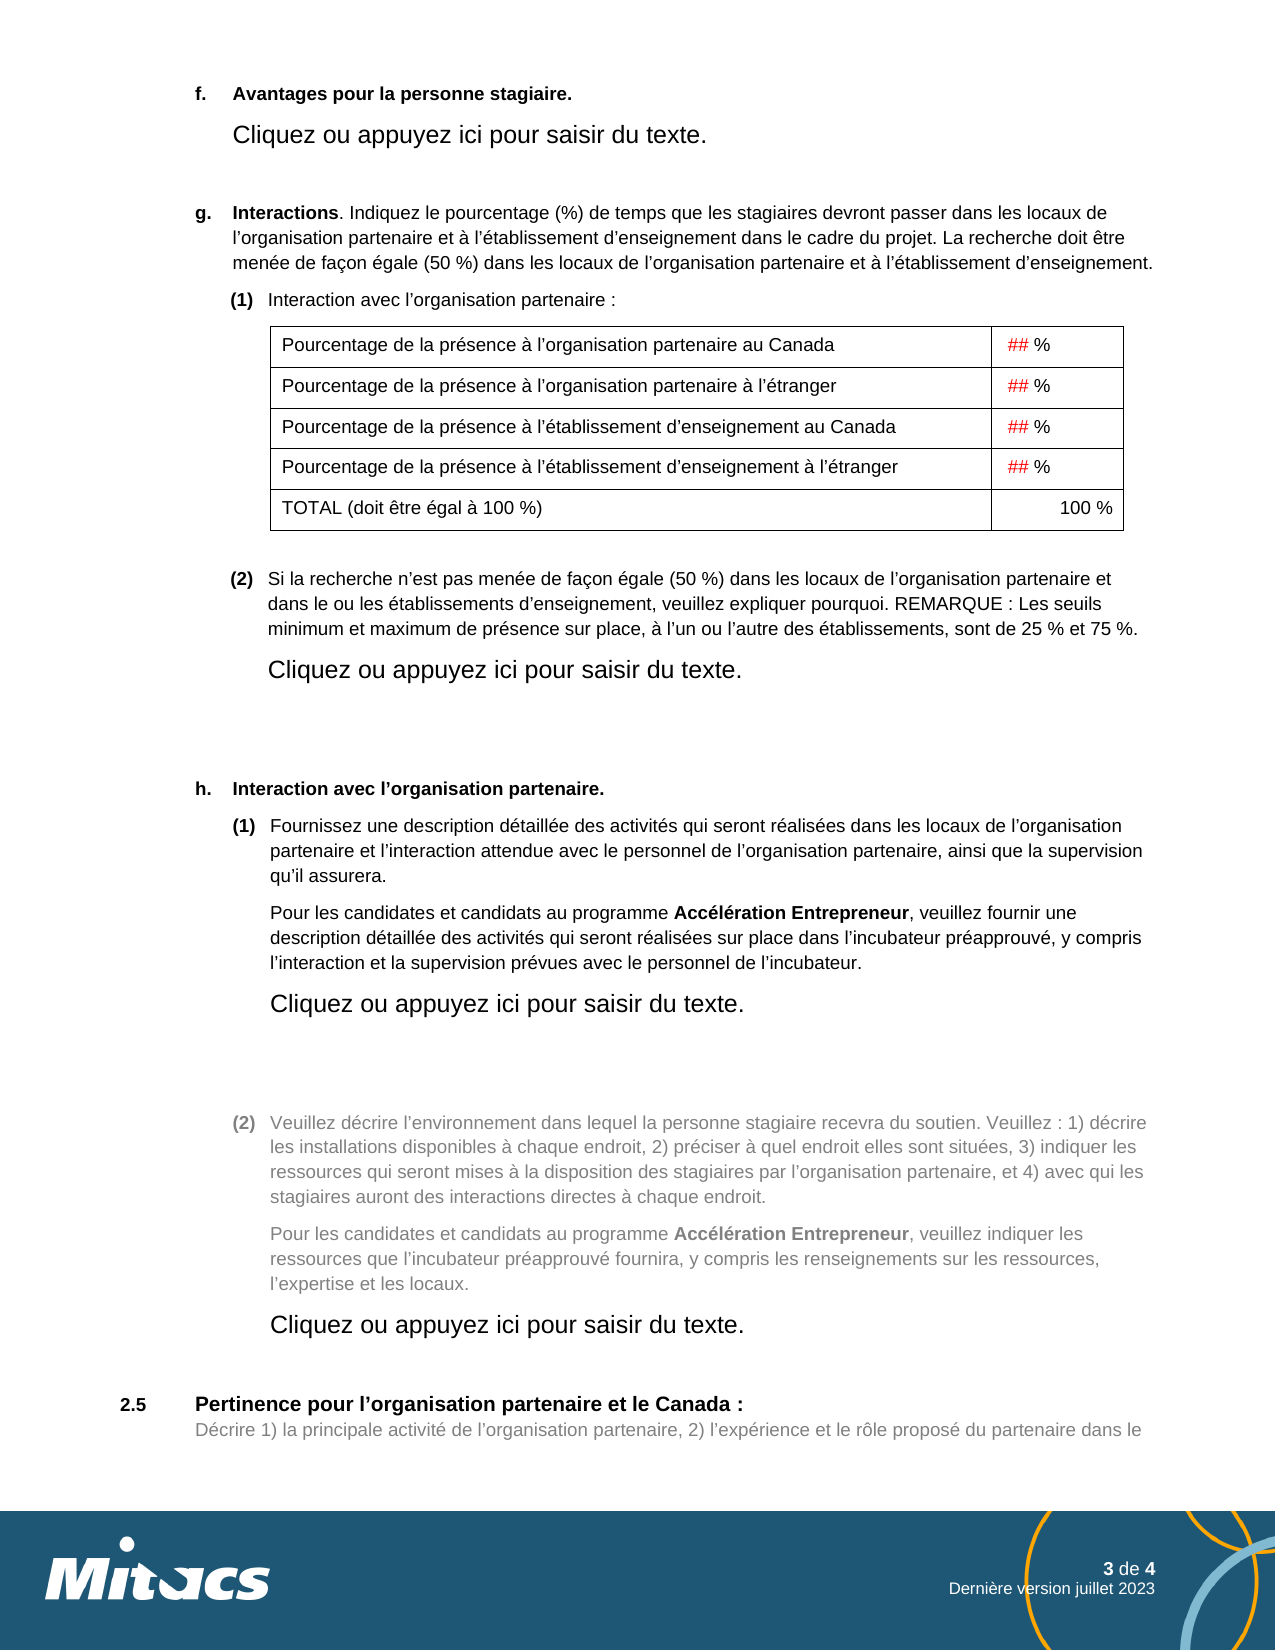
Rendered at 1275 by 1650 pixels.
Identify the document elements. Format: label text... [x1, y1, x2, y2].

picture [0, 1511, 1275, 1650]
